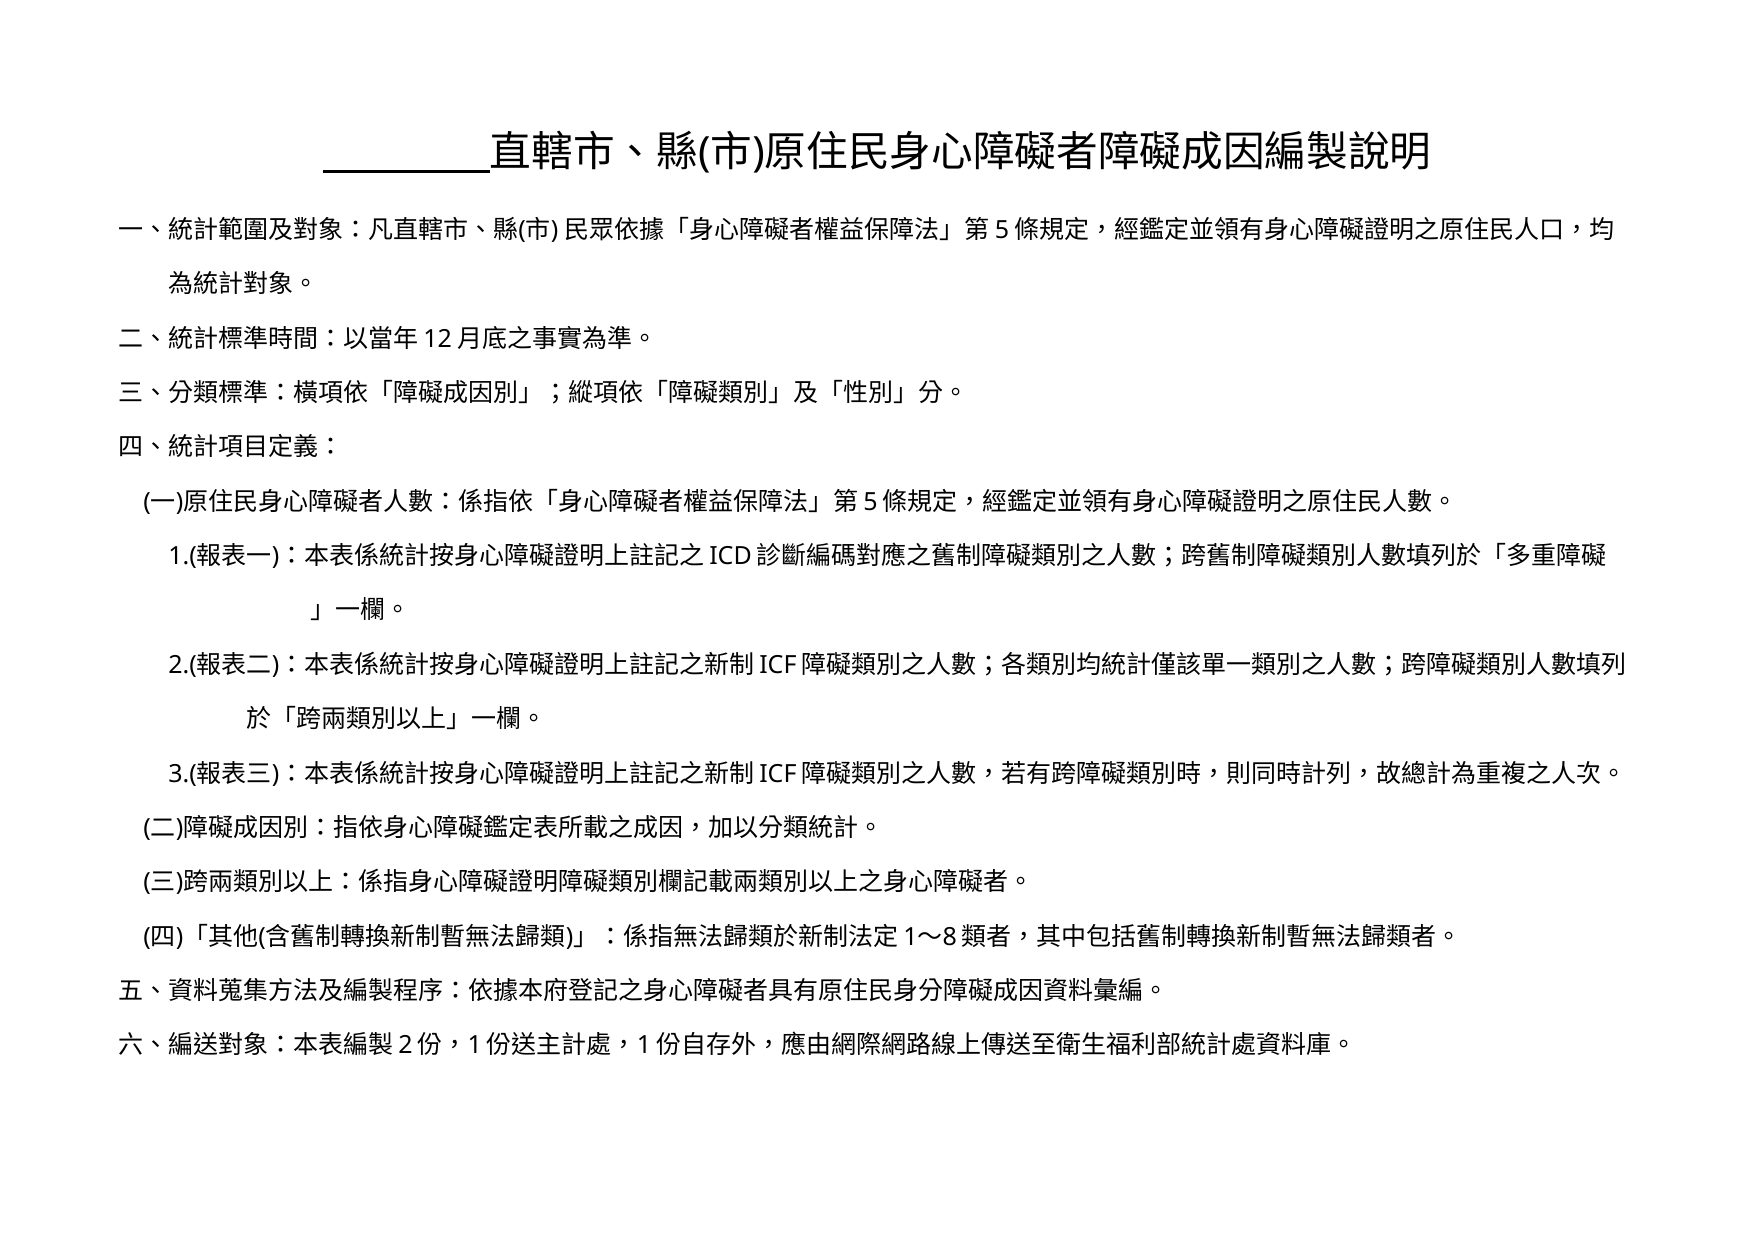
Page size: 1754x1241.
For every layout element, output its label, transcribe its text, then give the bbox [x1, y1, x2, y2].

text 三、分類標準：橫項依「障礙成因別」；縱項依「障礙類別」及「性別」分。 [118, 372, 1636, 409]
text 1.(報表一)：本表係統計按身心障礙證明上註記之ICD診斷編碼對應之舊制障礙類別之人數；跨舊制障礙類別人數填列於「多重障礙 [168, 536, 1636, 572]
text 一、統計範圍及對象：凡直轄市、縣(市) 民眾依據「身心障礙者權益保障法」第5條規定，經鑑定並領有身心障礙證明之原住民人口，均為統計對象。 [118, 209, 1636, 300]
text (四)「其他(含舊制轉換新制暫無法歸類)」：係指無法歸類於新制法定1～8類者，其中包括舊制轉換新制暫無法歸類者。 [143, 916, 1636, 952]
text 2.(報表二)：本表係統計按身心障礙證明上註記之新制ICF障礙類別之人數；各類別均統計僅該單一類別之人數；跨障礙類別人數填列 [168, 644, 1636, 681]
text 3.(報表三)：本表係統計按身心障礙證明上註記之新制ICF障礙類別之人數，若有跨障礙類別時，則同時計列，故總計為重複之人次。 [168, 753, 1636, 789]
text 五、資料蒐集方法及編製程序：依據本府登記之身心障礙者具有原住民身分障礙成因資料彙編。 [118, 971, 1636, 1007]
text (三)跨兩類別以上：係指身心障礙證明障礙類別欄記載兩類別以上之身心障礙者。 [143, 862, 1636, 898]
text 二、統計標準時間：以當年12月底之事實為準。 [118, 318, 1636, 354]
text 」一欄。 [218, 590, 1636, 626]
text (一)原住民身心障礙者人數：係指依「身心障礙者權益保障法」第5條規定，經鑑定並領有身心障礙證明之原住民人數。 [143, 481, 1636, 517]
text 六、編送對象：本表編製2份，1份送主計處，1份自存外，應由網際網路線上傳送至衛生福利部統計處資料庫。 [118, 1025, 1636, 1061]
text 於「跨兩類別以上」一欄。 [168, 699, 1636, 735]
text 四、統計項目定義： [118, 427, 1636, 463]
text 直轄市、縣(市)原住民身心障礙者障礙成因編製說明 [118, 118, 1636, 179]
text (二)障礙成因別：指依身心障礙鑑定表所載之成因，加以分類統計。 [143, 807, 1636, 844]
